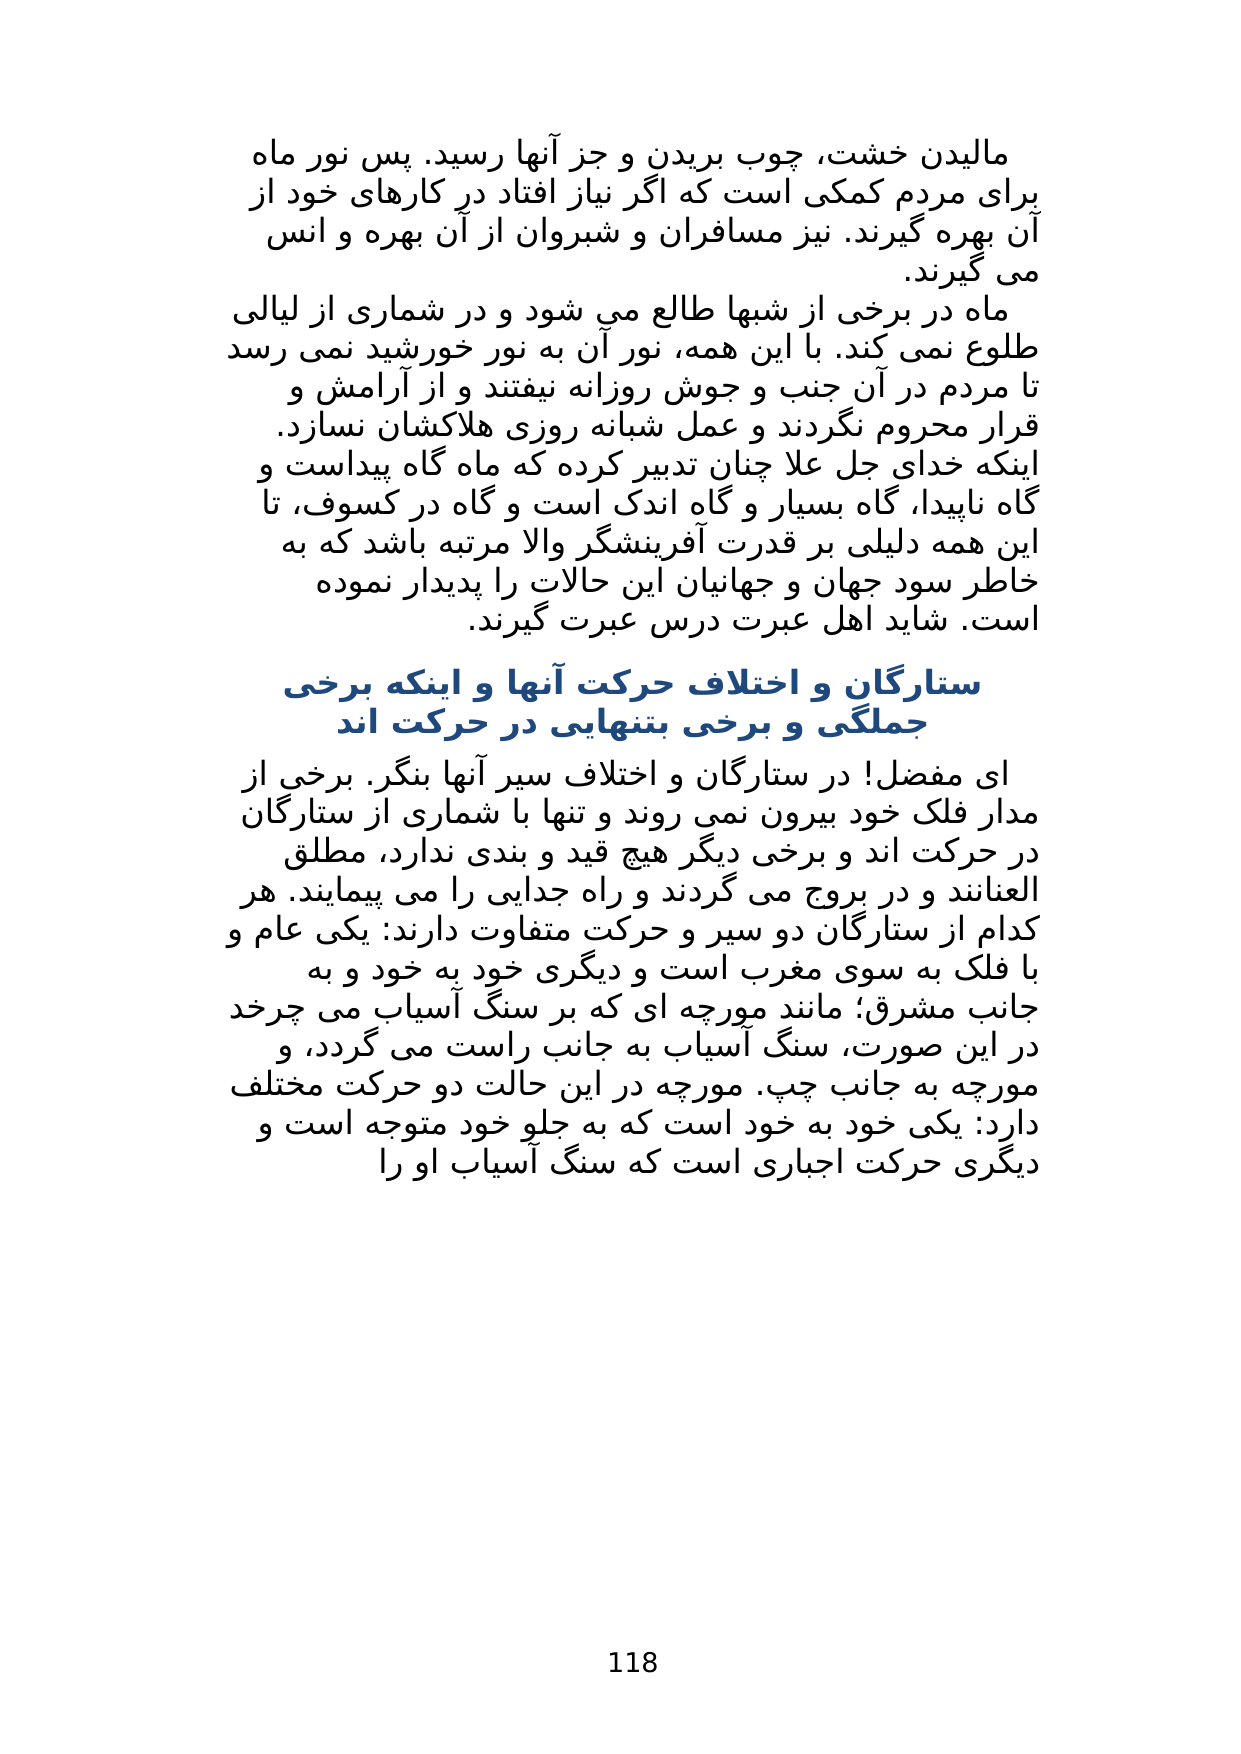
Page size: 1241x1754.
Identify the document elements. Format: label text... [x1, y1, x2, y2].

text ماه در برخی از شبها طالع می شود و در شماری از لیالی طلوع نمی کند. با این همه، نور آن به نور خورشید نمی رسد تا مردم در آن جنب و جوش روزانه نیفتند و از آرامش و قرار محروم نگردند و عمل شبانه روزی هلاکشان نسازد. اینکه خدای جل علا چنان تدبیر کرده که ماه گاه پیداست و گاه ناپیدا، گاه بسیار و گاه اندک است و گاه در کسوف، تا این همه دلیلی بر قدرت آفرینشگر والا مرتبه باشد که به خاطر سود جهان و جهانیان این حالات را پدیدار نموده است. شاید اهل عبرت درس عبرت گیرند. [225, 289, 1041, 639]
subtitle ستارگان و اختلاف حرکت آنها و اینکه برخی جملگی و برخی بتنهایی در حرکت اند [225, 664, 1041, 741]
text ای مفضل! در ستارگان و اختلاف سیر آنها بنگر. برخی از مدار فلک خود بیرون نمی روند و تنها با شماری از ستارگان در حرکت اند و برخی دیگر هیچ قید و بندی ندارد، مطلق العنانند و در بروج می گردند و راه جدایی را می پیمایند. هر کدام از ستارگان دو سیر و حرکت متفاوت دارند: یکی عام و با فلک به سوی مغرب است و دیگری خود به خود و به جانب مشرق؛ مانند مورچه ای که بر سنگ آسیاب می چرخد در این صورت، سنگ آسیاب به جانب راست می گردد، و مورچه به جانب چپ. مورچه در این حالت دو حرکت مختلف دارد: یکی خود به خود است که به جلو خود متوجه است و دیگری حرکت اجباری است که سنگ آسیاب او را [225, 754, 1041, 1181]
text مالیدن خشت، چوب بریدن و جز آنها رسید. پس نور ماه برای مردم کمکی است که اگر نیاز افتاد در کارهای خود از آن بهره گیرند. نیز مسافران و شبروان از آن بهره و انس می گیرند. [225, 134, 1041, 289]
